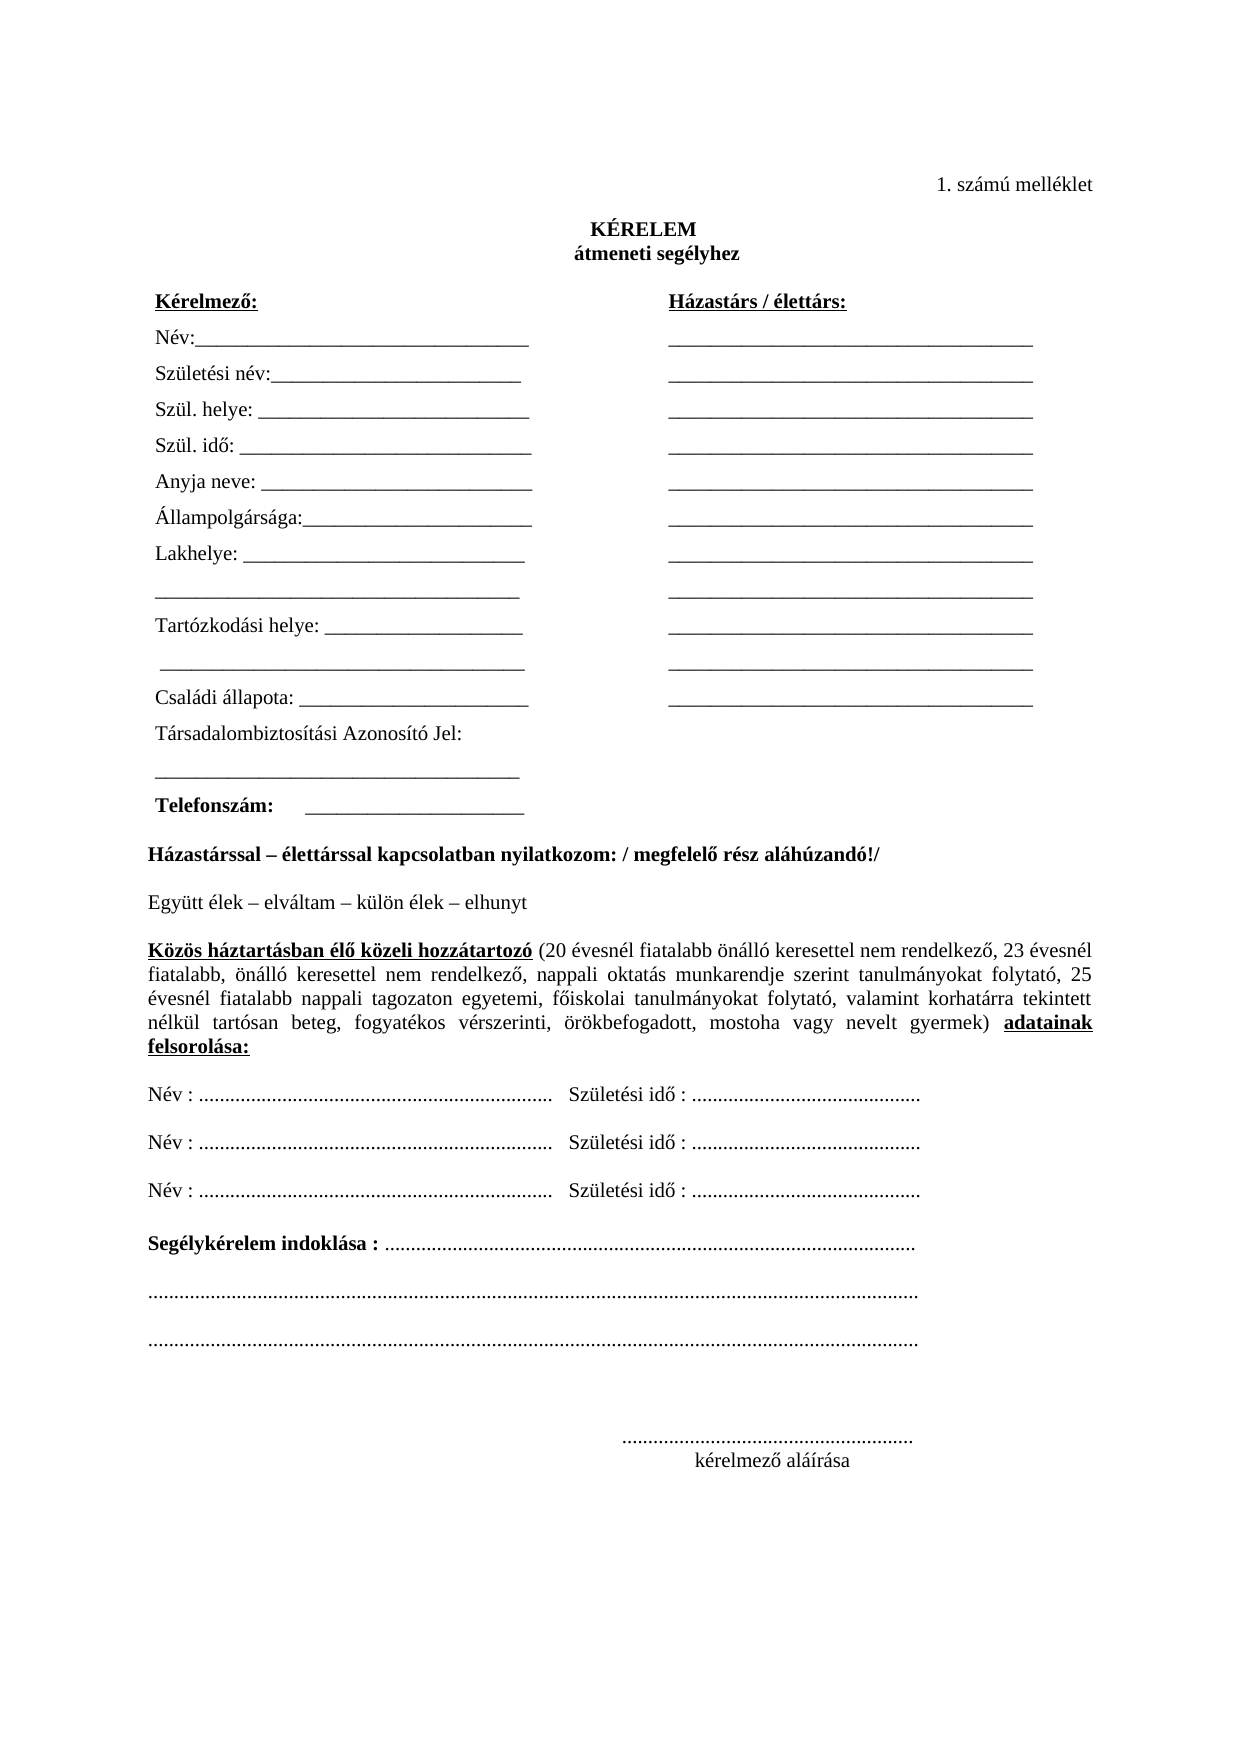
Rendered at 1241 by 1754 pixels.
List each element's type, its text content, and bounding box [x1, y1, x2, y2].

text Együtt élek – elváltam – külön élek – elhunyt [148, 889, 1093, 914]
text kérelmező aláírása [148, 1448, 1093, 1472]
text Segélykérelem indoklása : ...................................................................................................... [148, 1231, 1093, 1255]
text ........................................................ [148, 1424, 1093, 1448]
text Házastárssal – élettárssal kapcsolatban nyilatkozom: / megfelelő rész aláhúzandó!/ [148, 841, 1093, 866]
text Közös háztartásban élő közeli hozzátartozó (20 évesnél fiatalabb önálló keresettel nem rendelkező, 23 évesnél fiatalabb, önálló keresettel nem rendelkező, nappali oktatás munkarendje szerint tanulmányokat folytató, 25 évesnél fiatalabb nappali tagozaton egyetemi, főiskolai tanulmányokat folytató, valamint korhatárra tekintett nélkül tartósan beteg, fogyatékos vérszerinti, örökbefogadott, mostoha vagy nevelt gyermek) adatainak felsorolása: [148, 938, 1093, 1058]
text .................................................................................................................................................... [148, 1327, 1093, 1351]
text Név : .................................................................... Születési idő : ............................................ [148, 1082, 1093, 1106]
subtitle átmeneti segélyhez [148, 241, 1093, 265]
text .................................................................................................................................................... [148, 1279, 1093, 1303]
table_header Kérelmező: Név:________________________________ Születési név:________________________ Szül. helye: __________________________ Szül. idő: ____________________________ Anyja neve: __________________________ Állampolgársága:______________________ Lakhelye: ___________________________ ___________________________________ Tartózkodási helye: ___________________ ___________________________________ Családi állapota: ______________________ Társadalombiztosítási Azonosító Jel: ___________________________________ Telefonszám: _____________________ [128, 289, 639, 817]
text 1. számú melléklet [148, 172, 1093, 196]
table_header Házastárs / élettárs: ___________________________________ ___________________________________ ___________________________________ ___________________________________ ___________________________________ ___________________________________ ___________________________________ ___________________________________ ___________________________________ ___________________________________ ___________________________________ [639, 289, 1112, 817]
text Név : .................................................................... Születési idő : ............................................ [148, 1178, 1093, 1202]
subtitle KÉRELEM [516, 217, 1093, 241]
text Név : .................................................................... Születési idő : ............................................ [148, 1130, 1093, 1154]
